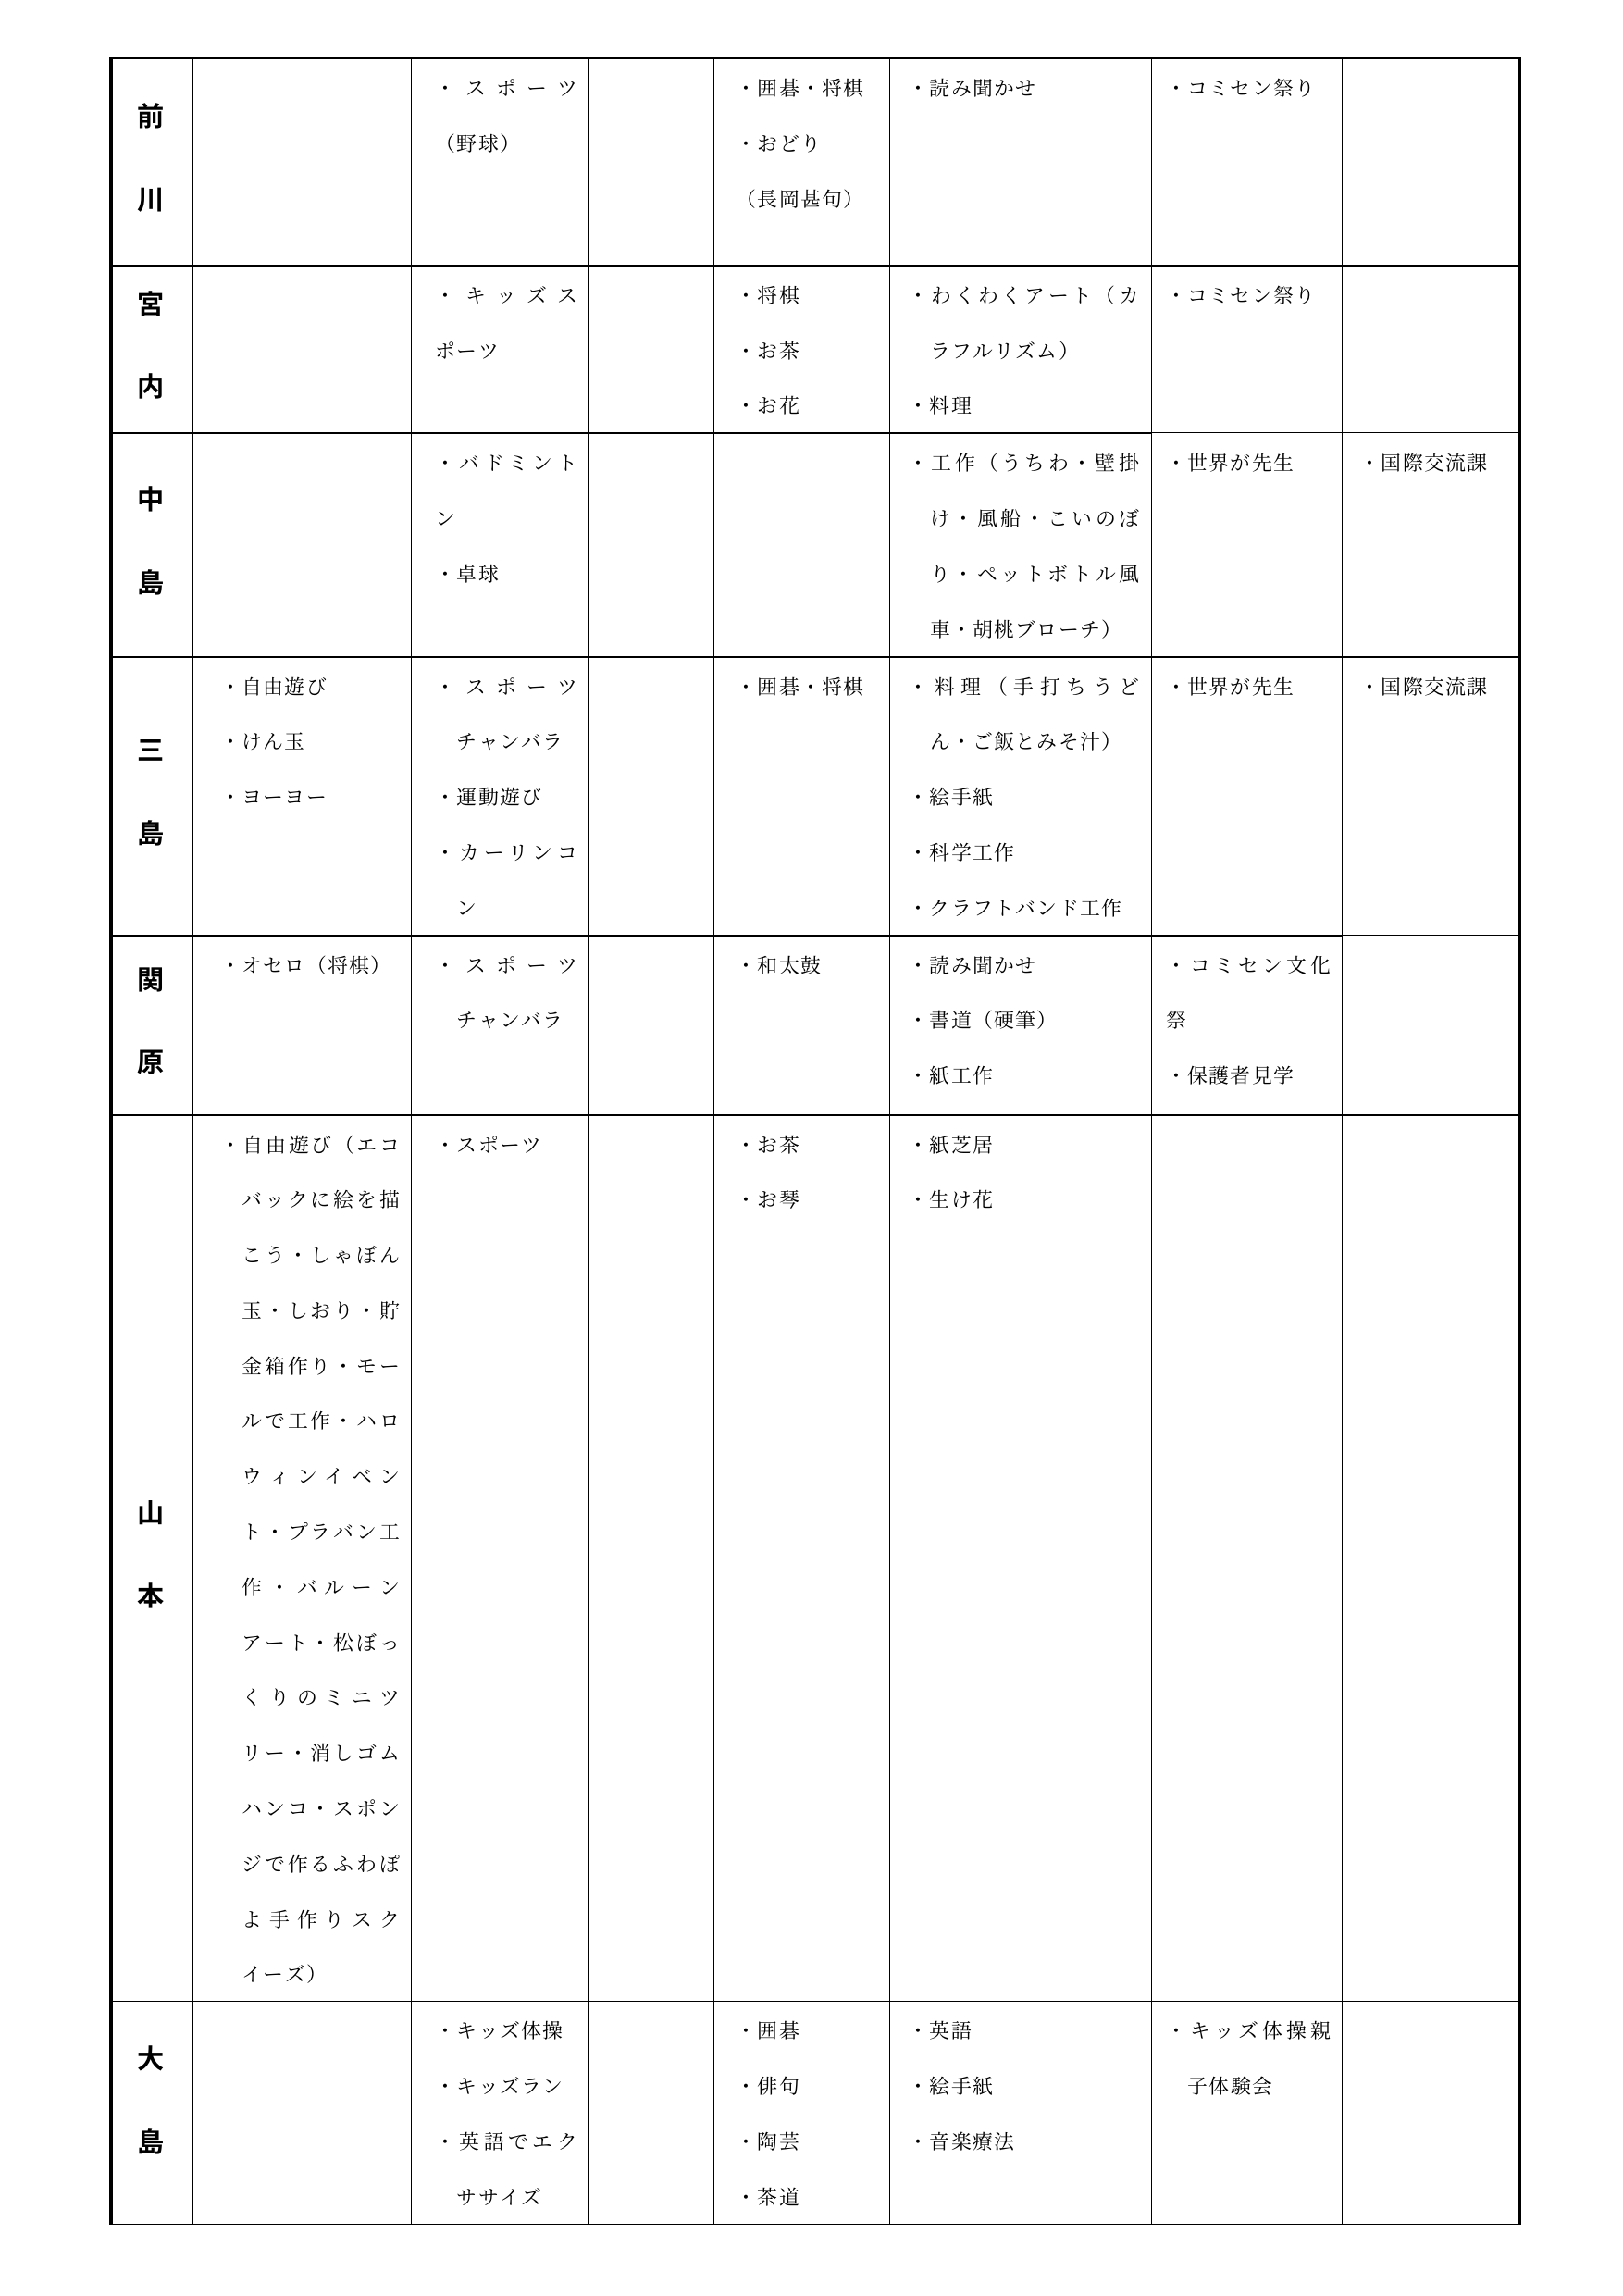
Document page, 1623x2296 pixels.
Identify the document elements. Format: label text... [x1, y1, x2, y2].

table_cell [1343, 936, 1518, 1113]
table_cell ・コミセン文化祭 ・保護者見学 [1152, 937, 1342, 1113]
table_cell ・自由遊び（エコバックに絵を描こう・しゃぼん玉・しおり・貯金箱作り・モールで工作・ハロウィンイベント・プラバン工作・バルーンアート・松ぼっくりのミニツリー・消しゴムハンコ・スポンジで作るふわぽよ手作りスクイーズ） [193, 1116, 411, 2001]
table_cell [193, 434, 411, 655]
table_cell ・バドミントン ・卓球 [412, 434, 588, 655]
table_cell ・スポーツ [412, 1116, 588, 2001]
table_cell [714, 434, 889, 655]
table_cell [1343, 2002, 1518, 2223]
table_cell 宮内 [113, 267, 192, 432]
table_cell [1343, 59, 1518, 265]
table_cell [589, 59, 713, 265]
table_cell 前川 [113, 59, 192, 265]
table_cell ・国際交流課 [1343, 433, 1518, 655]
table_cell ・工作（うちわ・壁掛け・風船・こいのぼり・ペットボトル風車・胡桃ブローチ） [890, 434, 1151, 655]
table_cell ・紙芝居 ・生け花 [890, 1116, 1151, 2001]
table_cell [589, 658, 713, 934]
table_cell ・囲碁・将棋 ・おどり （長岡甚句） [714, 59, 889, 265]
table_cell 山本 [113, 1116, 192, 2001]
table_cell 関原 [113, 937, 192, 1113]
table_cell ・読み聞かせ ・書道（硬筆） ・紙工作 [890, 937, 1151, 1113]
table_cell ・キッズ体操親子体験会 [1152, 2002, 1342, 2223]
table_cell [1152, 1116, 1342, 2001]
table_cell ・お茶 ・お琴 [714, 1116, 889, 2001]
table_cell ・スポーツ（野球） [412, 59, 588, 265]
table_cell [1343, 1116, 1518, 2001]
table_cell [1343, 267, 1518, 432]
table_cell ・キッズスポーツ [412, 267, 588, 432]
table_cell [412, 2002, 588, 2223]
table_cell ・将棋 ・お茶 ・お花 [714, 267, 889, 432]
table_cell ・和太鼓 [714, 937, 889, 1113]
table_cell [193, 2002, 411, 2223]
table_cell ・コミセン祭り [1152, 267, 1342, 432]
table_cell ・読み聞かせ [890, 59, 1151, 265]
table_cell ・英語 ・絵手紙 ・音楽療法 [890, 2002, 1151, 2223]
table_cell 三島 [113, 658, 192, 934]
table_cell ・世界が先生 [1152, 433, 1342, 655]
table_cell [193, 267, 411, 432]
table_cell [589, 937, 713, 1113]
table_cell [589, 1116, 713, 2001]
table_cell 大島 [113, 2002, 192, 2223]
table_cell [589, 434, 713, 655]
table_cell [714, 2002, 889, 2223]
table_cell [589, 2002, 713, 2223]
table_cell ・スポーツチャンバラ [412, 937, 588, 1113]
table_cell ・わくわくアート（カラフルリズム） ・料理 [890, 267, 1151, 432]
table_cell ・スポーツチャンバラ ・運動遊び ・カーリンコン [412, 658, 588, 934]
table_cell ・コミセン祭り [1152, 59, 1342, 265]
table_cell ・国際交流課 [1343, 658, 1518, 934]
table_cell ・自由遊び ・けん玉 ・ヨーヨー [193, 658, 411, 934]
table_cell [589, 267, 713, 432]
table_cell 中島 [113, 434, 192, 655]
table_cell ・オセロ（将棋） [193, 937, 411, 1113]
table_cell [193, 59, 411, 265]
table_cell ・囲碁・将棋 [714, 658, 889, 934]
table_cell ・世界が先生 [1152, 658, 1342, 934]
table_cell ・料理（手打ちうどん・ご飯とみそ汁） ・絵手紙 ・科学工作 ・クラフトバンド工作 [890, 658, 1151, 934]
